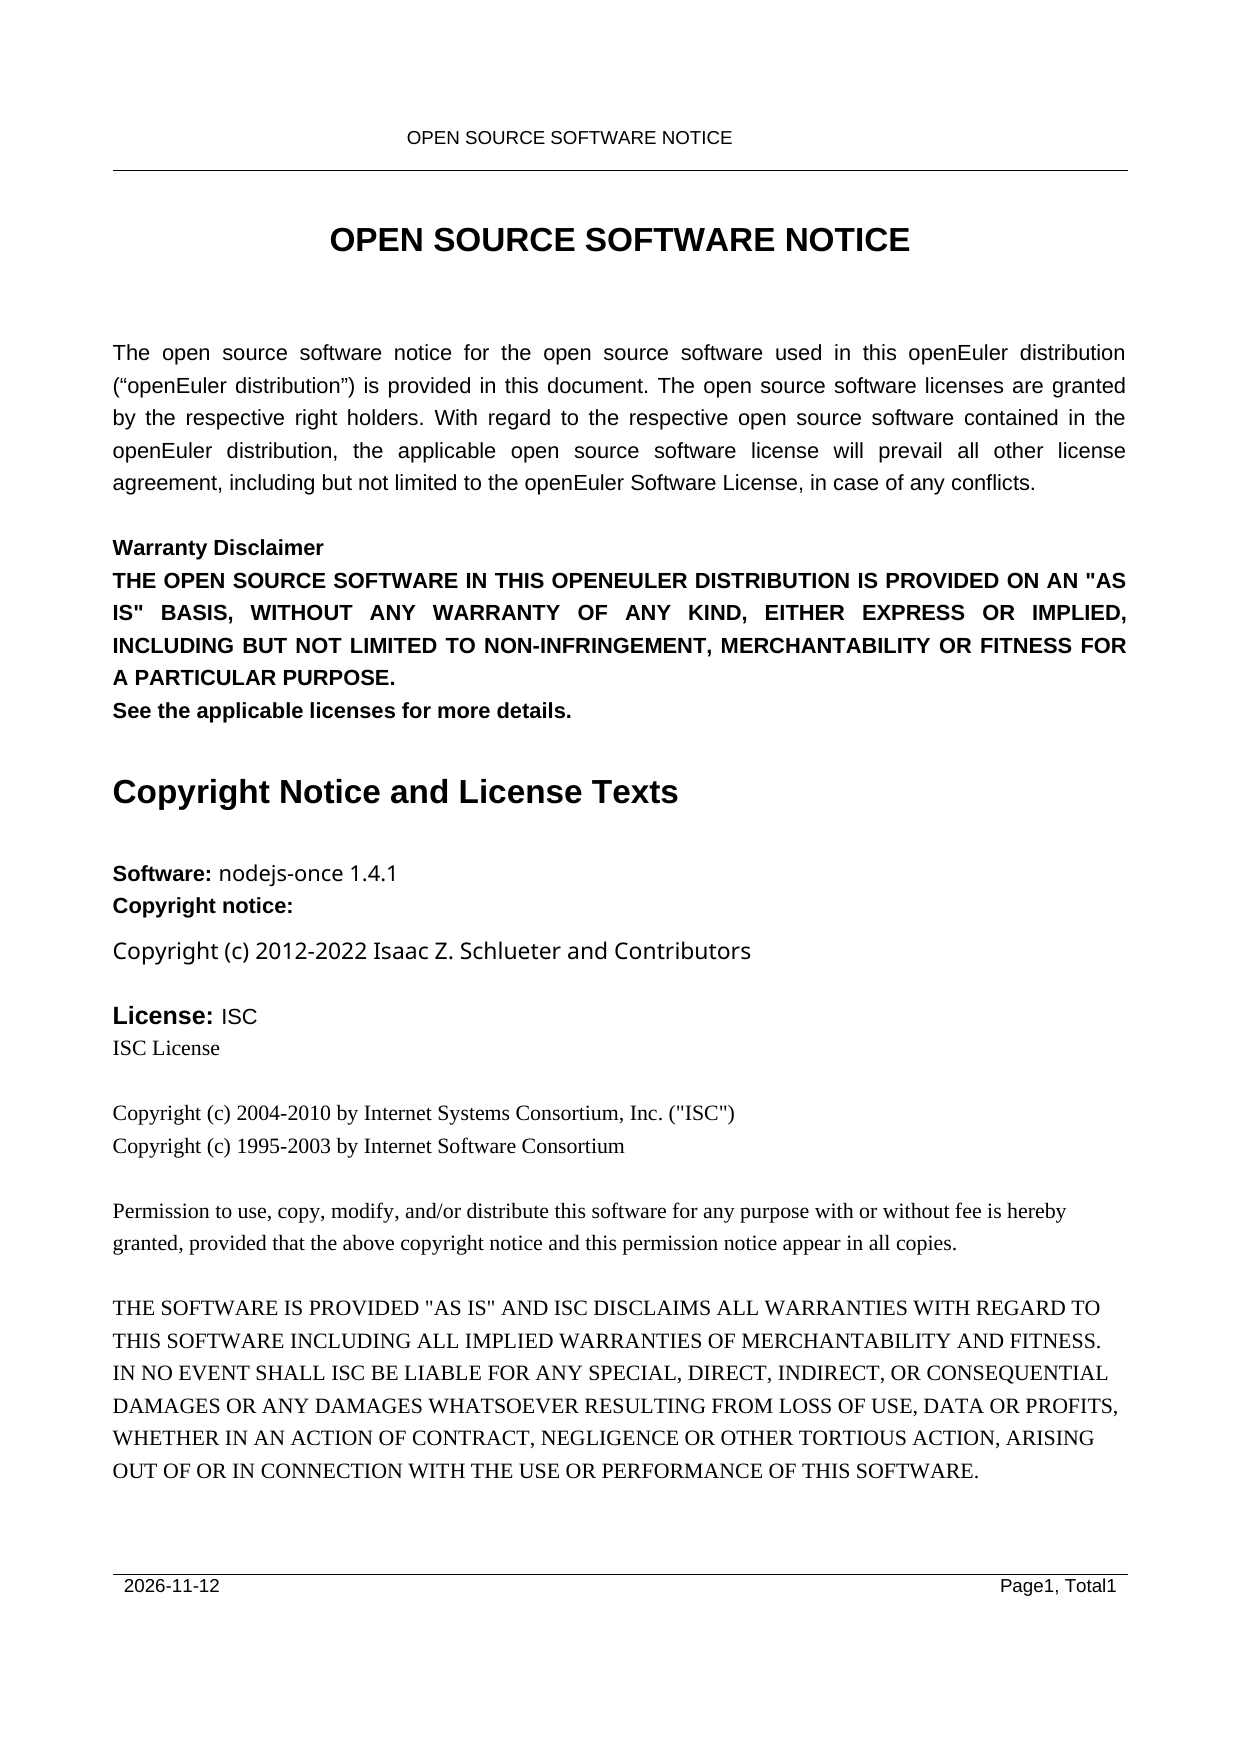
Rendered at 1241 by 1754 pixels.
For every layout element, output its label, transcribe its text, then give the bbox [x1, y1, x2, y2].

text Copyright (c) 2012-2022 Isaac Z. Schlueter and Contributors [112, 934, 1128, 999]
text OPEN SOURCE SOFTWARE NOTICE [112, 206, 1128, 271]
text Copyright notice: [112, 889, 1128, 921]
text Warranty Disclaimer [112, 531, 1128, 564]
text License: ISC [112, 999, 1128, 1031]
text The open source software notice for the open source software used in this openEuler distribution (“openEuler distribution”) is provided in this document. The open source software licenses are granted by the respective right holders. With regard to the respective open source software contained in the openEuler distribution, the applicable open source software license will prevail all other license agreement, including but not limited to the openEuler Software License, in case of any conflicts. [112, 336, 1128, 499]
title Software: nodejs-once 1.4.1 [112, 856, 1128, 889]
text Copyright Notice and License Texts [112, 759, 1128, 824]
text ISC License Copyright (c) 2004-2010 by Internet Systems Consortium, Inc. ("ISC") Copyright (c) 1995-2003 by Internet Software Consortium Permission to use, copy, modify, and/or distribute this software for any purpose with or without fee is hereby granted, provided that the above copyright notice and this permission notice appear in all copies. THE SOFTWARE IS PROVIDED "AS IS" AND ISC DISCLAIMS ALL WARRANTIES WITH REGARD TO THIS SOFTWARE INCLUDING ALL IMPLIED WARRANTIES OF MERCHANTABILITY AND FITNESS. IN NO EVENT SHALL ISC BE LIABLE FOR ANY SPECIAL, DIRECT, INDIRECT, OR CONSEQUENTIAL DAMAGES OR ANY DAMAGES WHATSOEVER RESULTING FROM LOSS OF USE, DATA OR PROFITS, WHETHER IN AN ACTION OF CONTRACT, NEGLIGENCE OR OTHER TORTIOUS ACTION, ARISING OUT OF OR IN CONNECTION WITH THE USE OR PERFORMANCE OF THIS SOFTWARE. [112, 1031, 1128, 1486]
text THE OPEN SOURCE SOFTWARE IN THIS OPENEULER DISTRIBUTION IS PROVIDED ON AN "AS IS" BASIS, WITHOUT ANY WARRANTY OF ANY KIND, EITHER EXPRESS OR IMPLIED, INCLUDING BUT NOT LIMITED TO NON-INFRINGEMENT, MERCHANTABILITY OR FITNESS FOR A PARTICULAR PURPOSE. See the applicable licenses for more details. [112, 564, 1128, 726]
